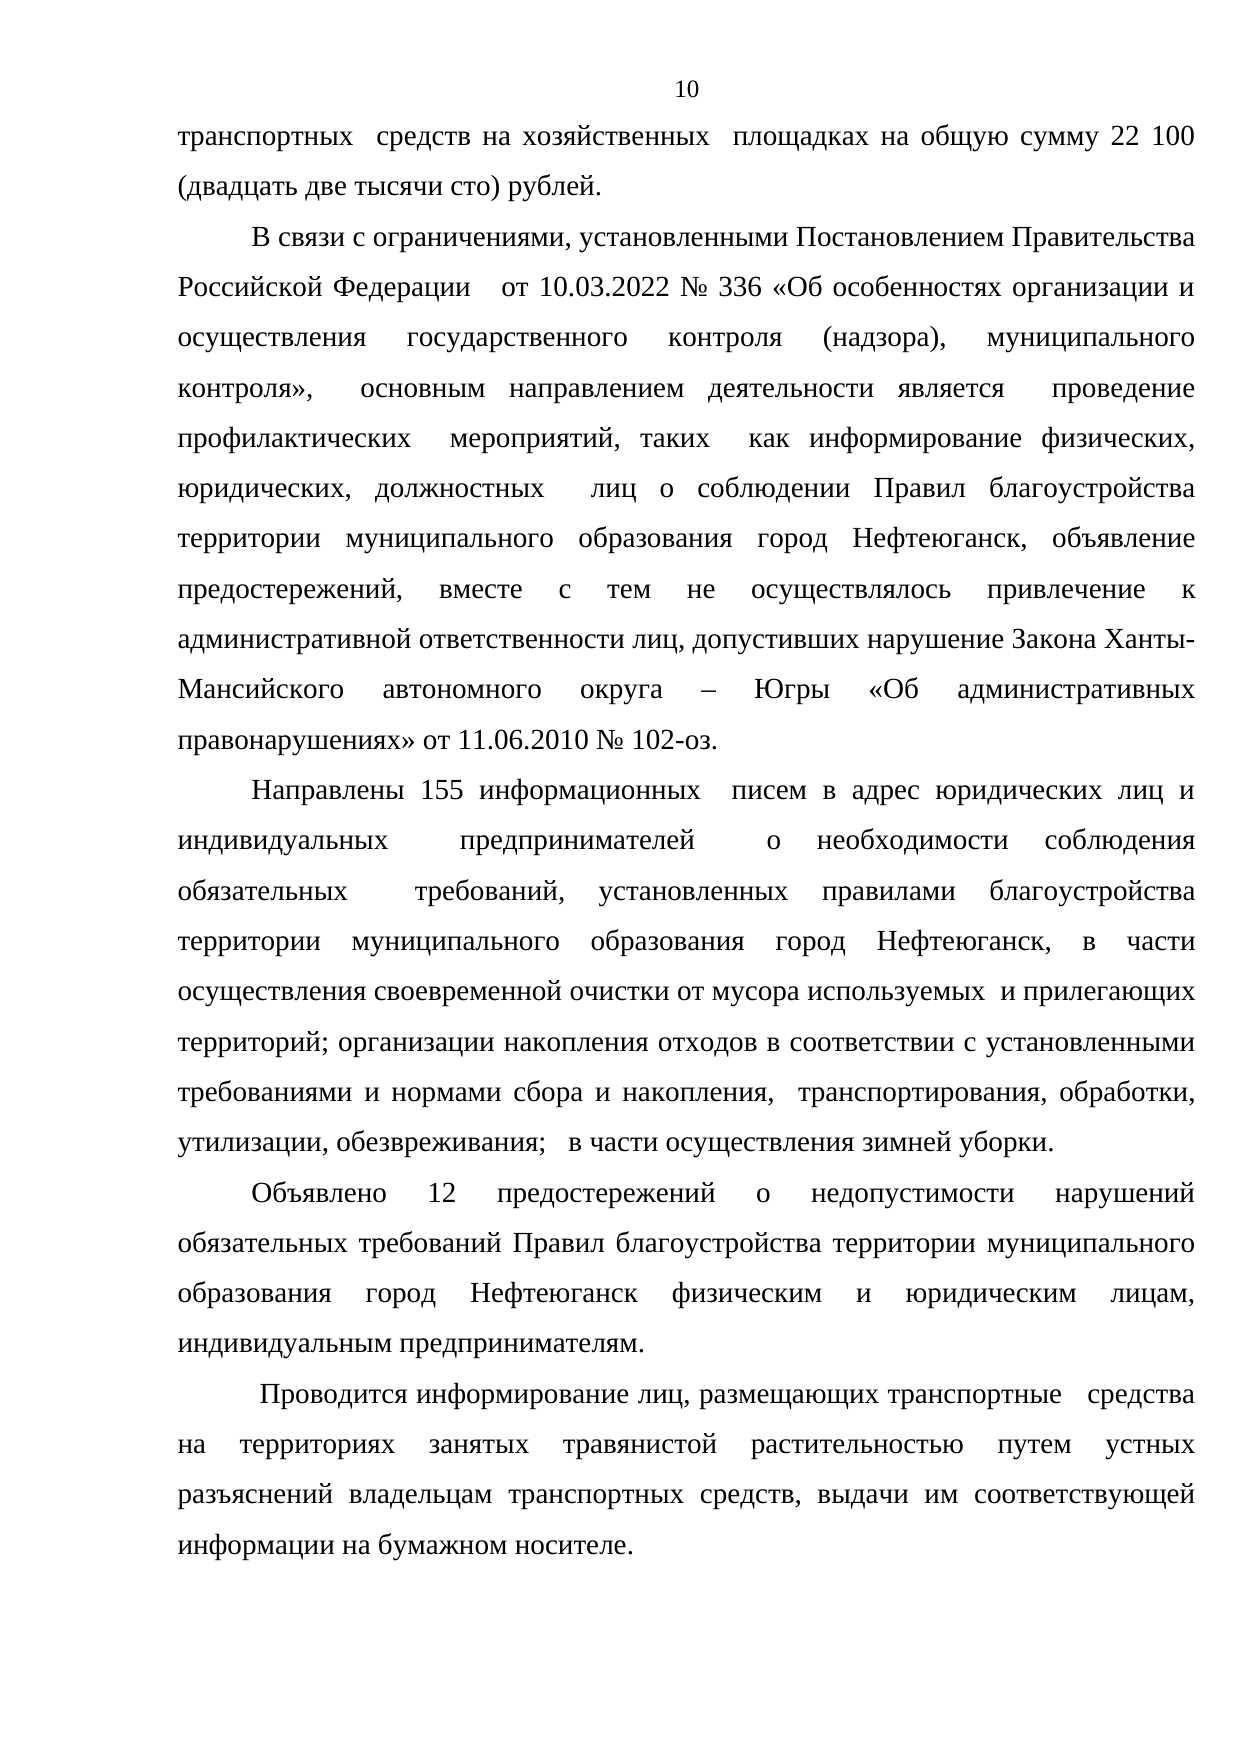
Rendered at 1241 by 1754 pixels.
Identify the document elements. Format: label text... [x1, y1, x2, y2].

text В связи с ограничениями, установленными Постановлением Правительства Российской Федерации от 10.03.2022 № 336 «Об особенностях организации и осуществления государственного контроля (надзора), муниципального контроля», основным направлением деятельности является проведение профилактических мероприятий, таких как информирование физических, юридических, должностных лиц о соблюдении Правил благоустройства территории муниципального образования город Нефтеюганск, объявление предостережений, вместе с тем не осуществлялось привлечение к административной ответственности лиц, допустивших нарушение Закона Ханты-Мансийского автономного округа – Югры «Об административных правонарушениях» от 11.06.2010 № 102-оз. [177, 219, 1196, 755]
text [177, 118, 1196, 202]
text Объявлено 12 предостережений о недопустимости нарушений обязательных требований Правил благоустройства территории муниципального образования город Нефтеюганск физическим и юридическим лицам, индивидуальным предпринимателям. [177, 1175, 1196, 1359]
text Проводится информирование лиц, размещающих транспортные средства на территориях занятых травянистой растительностью путем устных разъяснений владельцам транспортных средств, выдачи им соответствующей информации на бумажном носителе. [177, 1376, 1196, 1560]
text Направлены 155 информационных писем в адрес юридических лиц и индивидуальных предпринимателей о необходимости соблюдения обязательных требований, установленных правилами благоустройства территории муниципального образования город Нефтеюганск, в части осуществления своевременной очистки от мусора используемых и прилегающих территорий; организации накопления отходов в соответствии с установленными требованиями и нормами сбора и накопления, транспортирования, обработки, утилизации, обезвреживания; в части осуществления зимней уборки. [177, 772, 1196, 1158]
